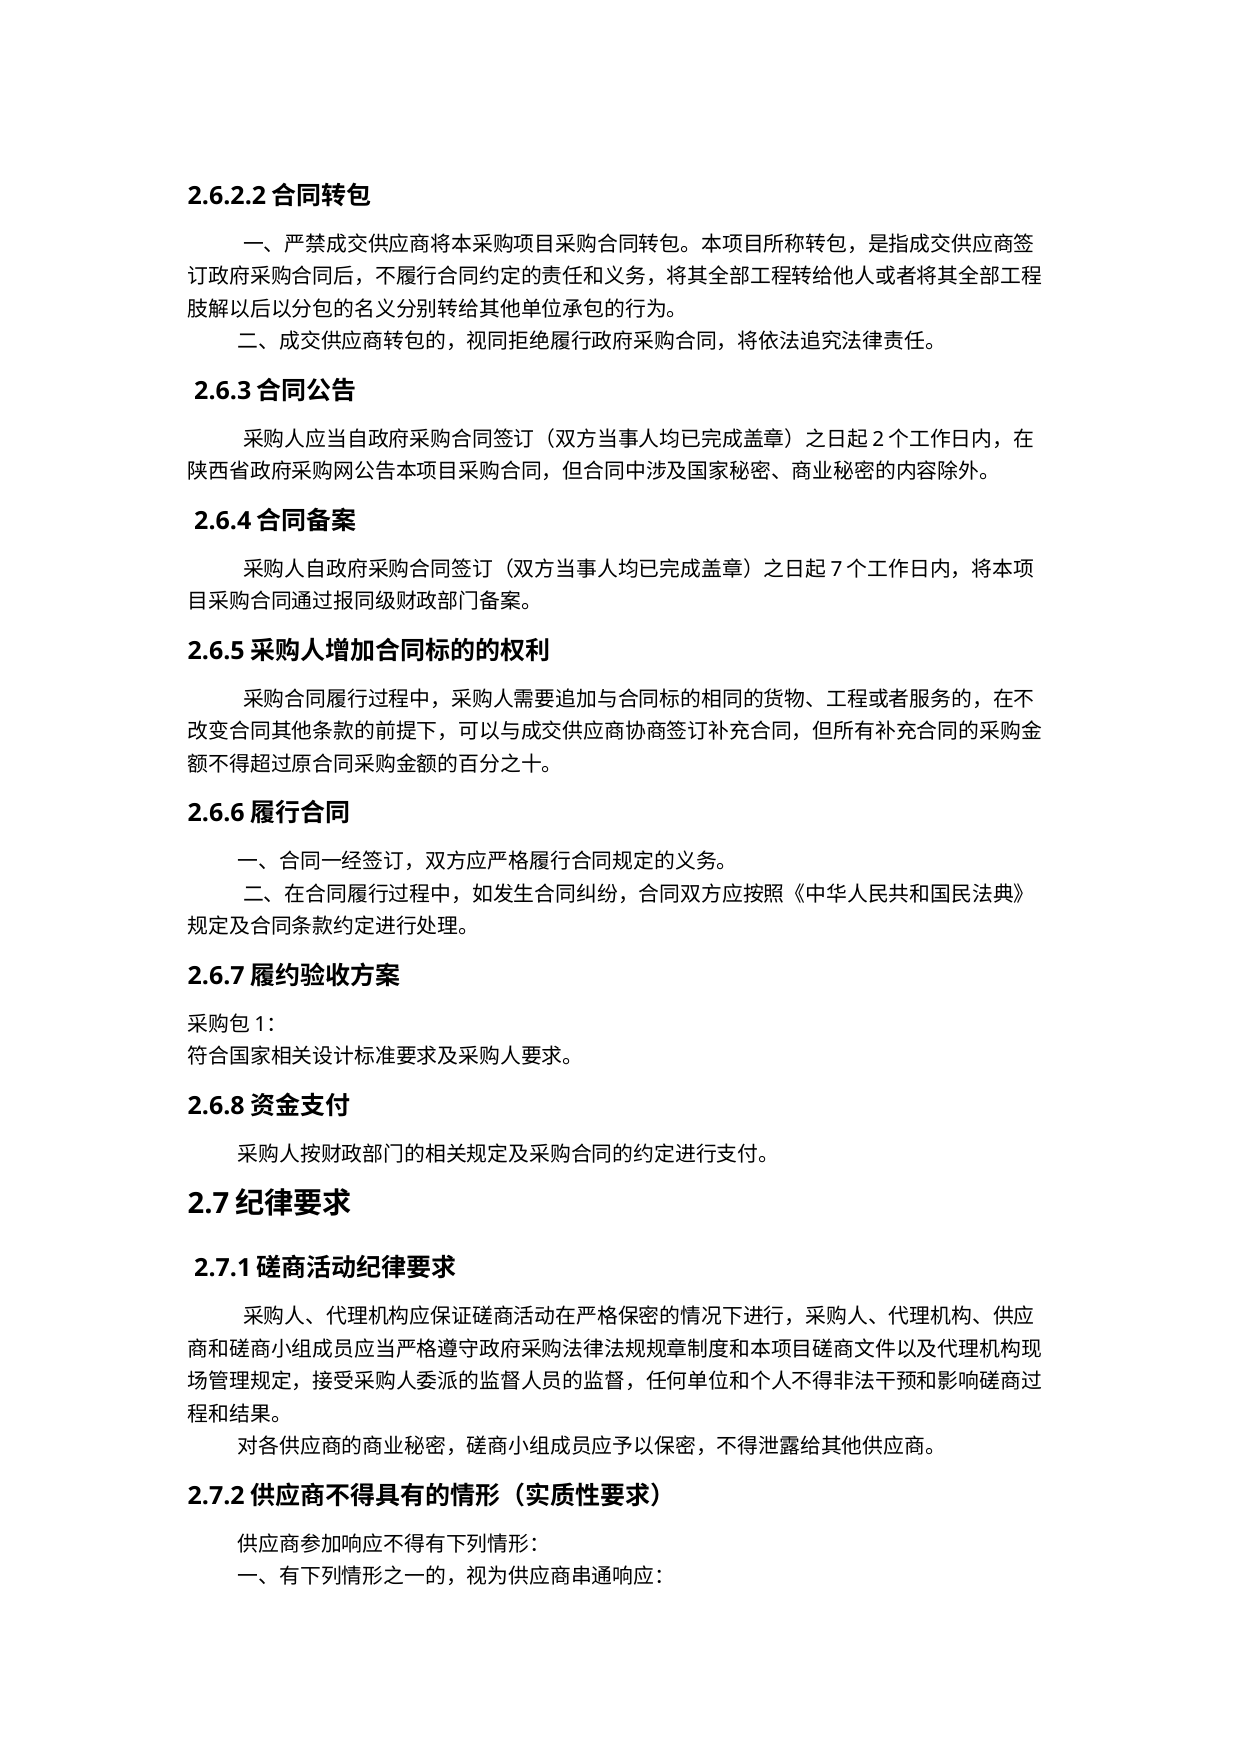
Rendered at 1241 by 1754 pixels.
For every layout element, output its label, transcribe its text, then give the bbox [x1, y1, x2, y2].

text 2.6.6履行合同 [187, 779, 1053, 844]
text 一、有下列情形之一的，视为供应商串通响应： [187, 1559, 1053, 1592]
text 2.6.3合同公告 [187, 357, 1053, 422]
text 对各供应商的商业秘密，磋商小组成员应予以保密，不得泄露给其他供应商。 [187, 1429, 1053, 1462]
text 采购人自政府采购合同签订（双方当事人均已完成盖章）之日起7个工作日内，将本项目采购合同通过报同级财政部门备案。 [187, 552, 1053, 617]
text 采购人按财政部门的相关规定及采购合同的约定进行支付。 [187, 1137, 1053, 1169]
text 供应商参加响应不得有下列情形： [187, 1527, 1053, 1559]
text 采购人、代理机构应保证磋商活动在严格保密的情况下进行，采购人、代理机构、供应商和磋商小组成员应当严格遵守政府采购法律法规规章制度和本项目磋商文件以及代理机构现场管理规定，接受采购人委派的监督人员的监督，任何单位和个人不得非法干预和影响磋商过程和结果。 [187, 1299, 1053, 1429]
text 二、在合同履行过程中，如发生合同纠纷，合同双方应按照《中华人民共和国民法典》规定及合同条款约定进行处理。 [187, 877, 1053, 942]
text 采购人应当自政府采购合同签订（双方当事人均已完成盖章）之日起2个工作日内，在陕西省政府采购网公告本项目采购合同，但合同中涉及国家秘密、商业秘密的内容除外。 [187, 422, 1053, 487]
text 二、成交供应商转包的，视同拒绝履行政府采购合同，将依法追究法律责任。 [187, 324, 1053, 357]
text 2.6.7履约验收方案 [187, 942, 1053, 1007]
text 符合国家相关设计标准要求及采购人要求。 [187, 1039, 1053, 1072]
text 2.6.5采购人增加合同标的的权利 [187, 617, 1053, 682]
text 2.7.2供应商不得具有的情形（实质性要求） [187, 1462, 1053, 1527]
text 2.6.8资金支付 [187, 1072, 1053, 1137]
text 采购合同履行过程中，采购人需要追加与合同标的相同的货物、工程或者服务的，在不改变合同其他条款的前提下，可以与成交供应商协商签订补充合同，但所有补充合同的采购金额不得超过原合同采购金额的百分之十。 [187, 682, 1053, 779]
text 采购包1： [187, 1007, 1053, 1039]
text 2.6.4合同备案 [187, 487, 1053, 552]
text 2.7.1磋商活动纪律要求 [187, 1234, 1053, 1299]
text 一、严禁成交供应商将本采购项目采购合同转包。本项目所称转包，是指成交供应商签订政府采购合同后，不履行合同约定的责任和义务，将其全部工程转给他人或者将其全部工程肢解以后以分包的名义分别转给其他单位承包的行为。 [187, 227, 1053, 324]
text 一、合同一经签订，双方应严格履行合同规定的义务。 [187, 844, 1053, 877]
text 2.6.2.2合同转包 [187, 162, 1053, 227]
text 2.7纪律要求 [187, 1169, 1053, 1234]
